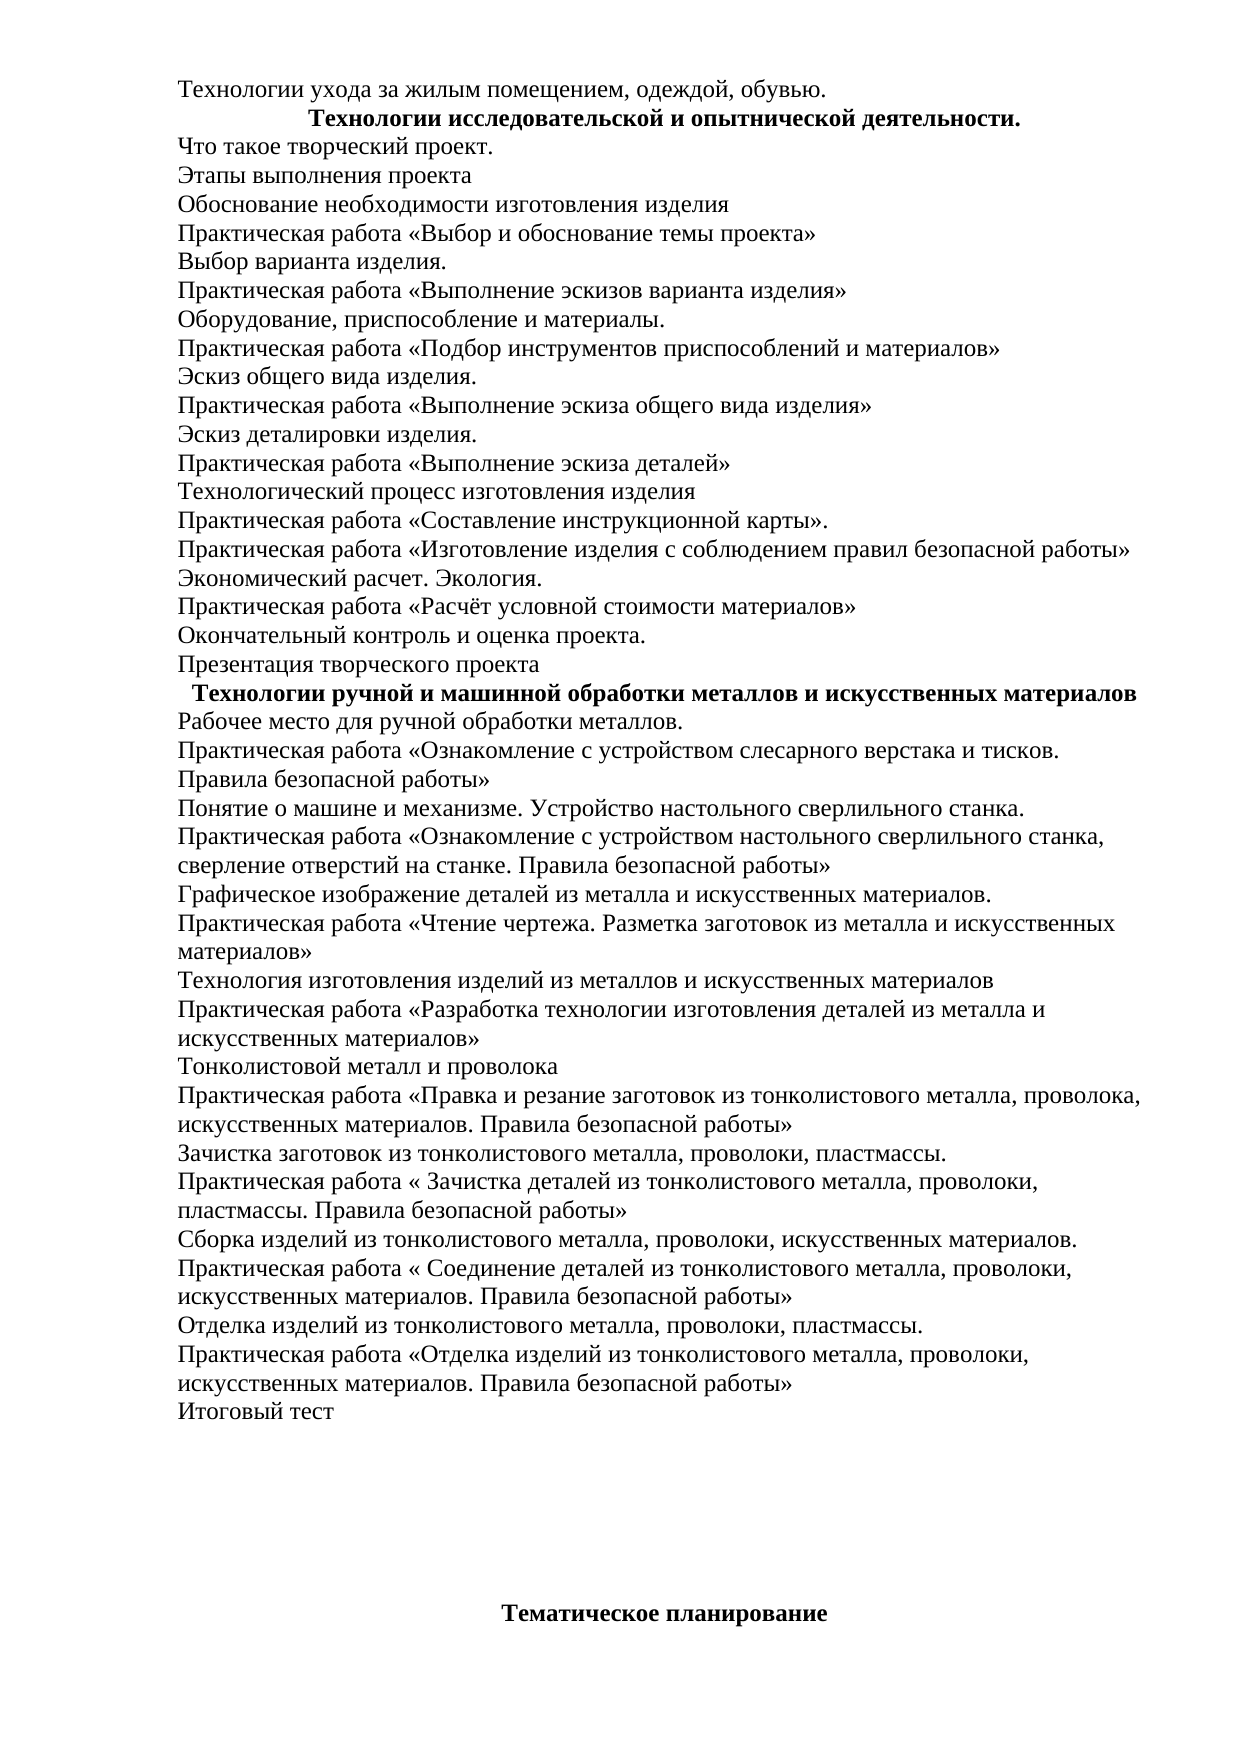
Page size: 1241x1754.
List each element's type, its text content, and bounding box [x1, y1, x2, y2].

list Практическая работа «Выбор и обоснование темы проекта» [177, 218, 1152, 246]
list Практическая работа «Составление инструкционной карты». [177, 505, 1152, 534]
list Практическая работа «Выполнение эскизов варианта изделия» [177, 275, 1152, 304]
list Технологии ручной и машинной обработки металлов и искусственных материалов [177, 678, 1152, 706]
text Практическая работа «Ознакомление с устройством настольного сверлильного станка, сверление отверстий на станке. Правила безопасной работы» [177, 821, 1152, 879]
text Понятие о машине и механизме. Устройство настольного сверлильного станка. [177, 793, 1152, 821]
text Отделка изделий из тонколистового металла, проволоки, пластмассы. [177, 1310, 1152, 1339]
text Технологический процесс изготовления изделия [177, 476, 1152, 505]
list Практическая работа «Подбор инструментов приспособлений и материалов» [177, 333, 1152, 361]
text Технологии ухода за жилым помещением, одеждой, обувью. [177, 74, 1152, 103]
text Эскиз общего вида изделия. [177, 361, 1152, 390]
text Технология изготовления изделий из металлов и искусственных материалов [177, 965, 1152, 994]
list Практическая работа «Изготовление изделия с соблюдением правил безопасной работы» [177, 534, 1152, 563]
text Выбор варианта изделия. [177, 246, 1152, 275]
text Сборка изделий из тонколистового металла, проволоки, искусственных материалов. [177, 1224, 1152, 1253]
text Практическая работа «Отделка изделий из тонколистового металла, проволоки, искусственных материалов. Правила безопасной работы» [177, 1339, 1152, 1396]
text Технологии исследовательской и опытнической деятельности. [177, 103, 1152, 131]
text Рабочее место для ручной обработки металлов. [177, 706, 1152, 735]
text Тонколистовой металл и проволока [177, 1051, 1152, 1080]
list Что такое творческий проект. [177, 131, 1152, 160]
text Итоговый тест [177, 1396, 1152, 1425]
text Эскиз деталировки изделия. [177, 419, 1152, 448]
text Практическая работа « Зачистка деталей из тонколистового металла, проволоки, пластмассы. Правила безопасной работы» [177, 1166, 1152, 1224]
list Практическая работа «Выполнение эскиза общего вида изделия» [177, 390, 1152, 419]
text Зачистка заготовок из тонколистового металла, проволоки, пластмассы. [177, 1138, 1152, 1166]
text Графическое изображение деталей из металла и искусственных материалов. [177, 879, 1152, 908]
list Практическая работа «Выполнение эскиза деталей» [177, 448, 1152, 476]
list Практическая работа «Расчёт условной стоимости материалов» [177, 591, 1152, 620]
list Окончательный контроль и оценка проекта. [177, 620, 1152, 649]
text Оборудование, приспособление и материалы. [177, 304, 1152, 333]
text Практическая работа «Разработка технологии изготовления деталей из металла и искусственных материалов» [177, 994, 1152, 1051]
list Этапы выполнения проекта [177, 160, 1152, 189]
text Обоснование необходимости изготовления изделия [177, 189, 1152, 218]
text Практическая работа « Соединение деталей из тонколистового металла, проволоки, искусственных материалов. Правила безопасной работы» [177, 1253, 1152, 1310]
text Практическая работа «Правка и резание заготовок из тонколистового металла, проволока, искусственных материалов. Правила безопасной работы» [177, 1080, 1152, 1138]
text Практическая работа «Ознакомление с устройством слесарного верстака и тисков. Правила безопасной работы» [177, 735, 1152, 793]
text Экономический расчет. Экология. [177, 563, 1152, 591]
text Практическая работа «Чтение чертежа. Разметка заготовок из металла и искусственных материалов» [177, 908, 1152, 965]
text Тематическое планирование [177, 1598, 1152, 1626]
list Презентация творческого проекта [177, 649, 1152, 678]
